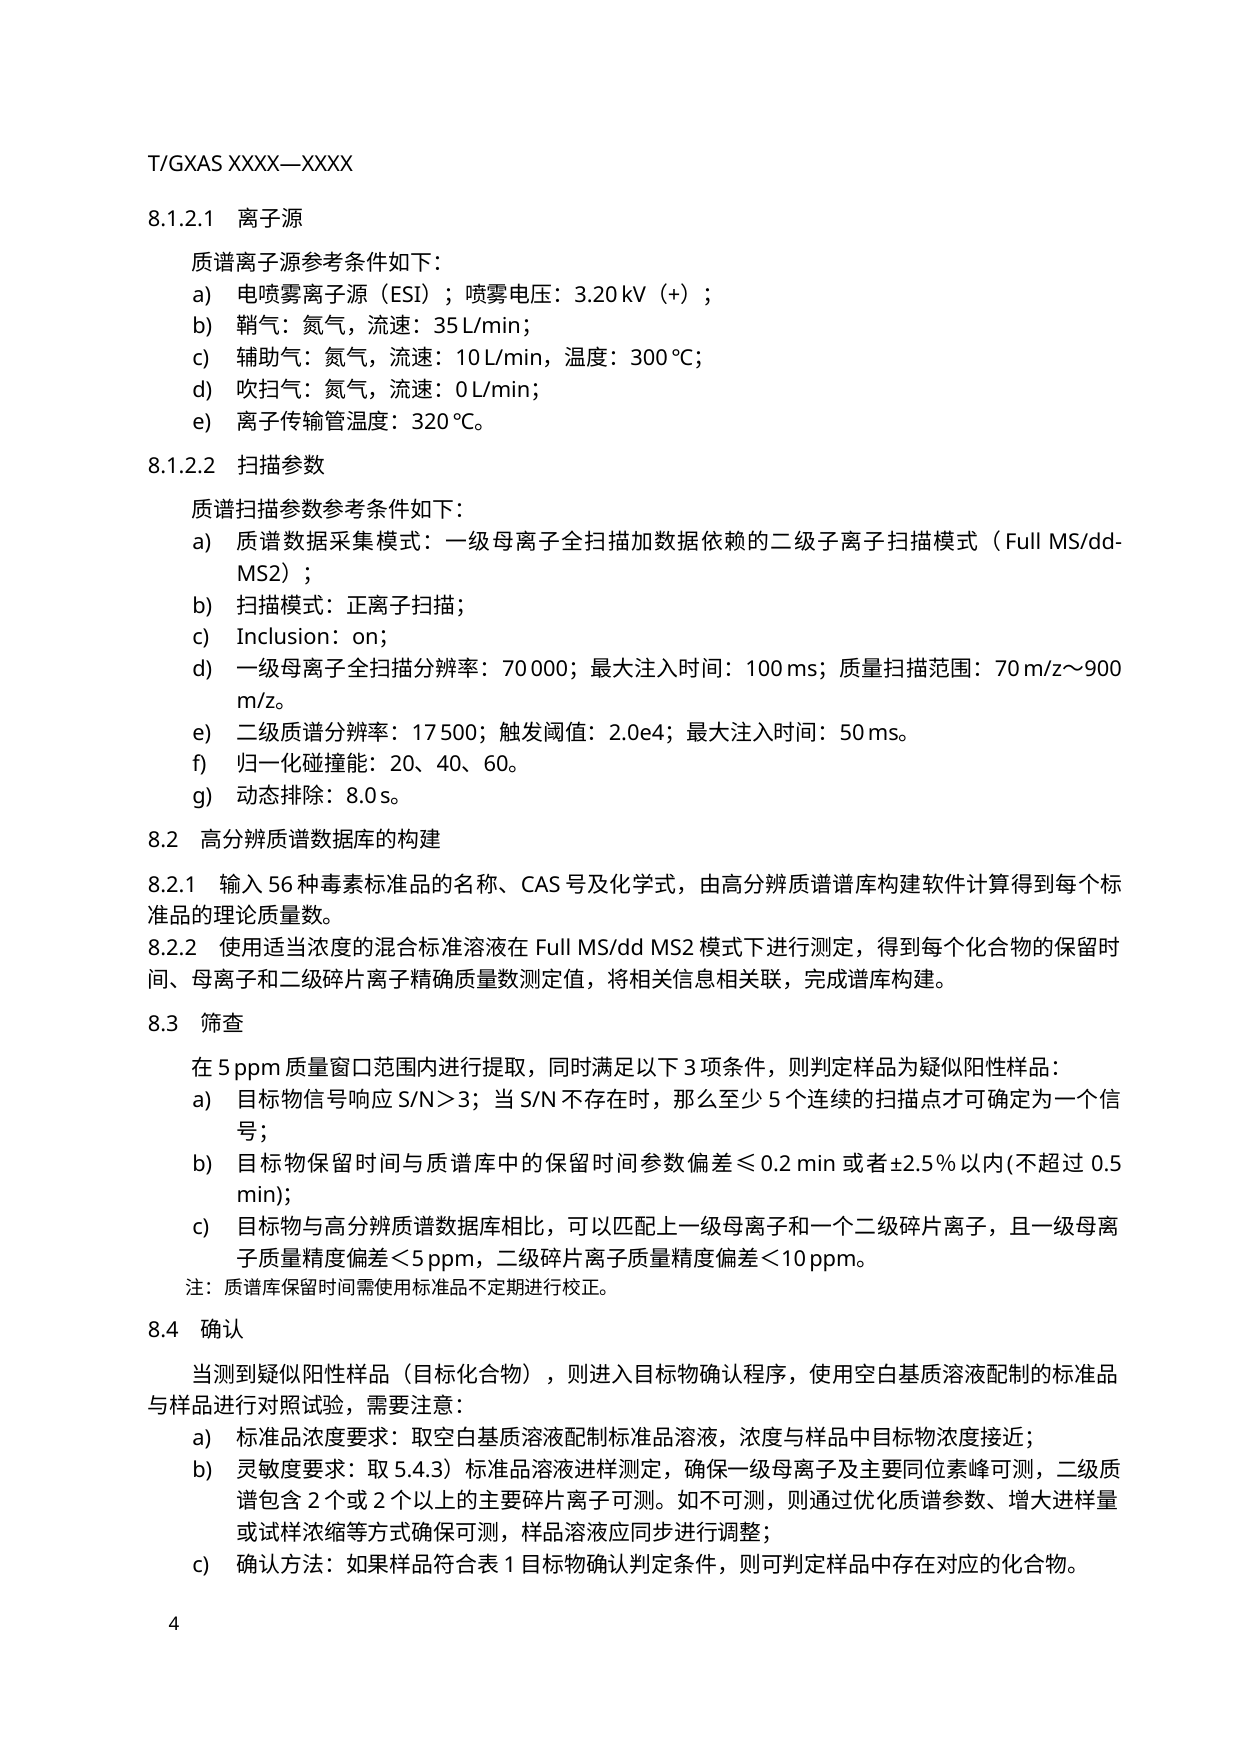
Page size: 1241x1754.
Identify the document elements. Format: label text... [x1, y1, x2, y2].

text 鞘气：氮气，流速：35 L/min； [192, 308, 1122, 340]
list 目标物信号响应S/N＞3；当S/N不存在时，那么至少5个连续的扫描点才可确定为一个信号； [192, 1082, 1122, 1146]
text 目标物保留时间与质谱库中的保留时间参数偏差≤0.2 min或者±2.5％以内(不超过0.5 min)； [192, 1146, 1122, 1209]
text 吹扫气：氮气，流速：0 L/min； [192, 372, 1122, 404]
text 离子传输管温度：320 ℃。 [192, 404, 1122, 436]
text 确认 [148, 1312, 1122, 1344]
text 质谱库保留时间需使用标准品不定期进行校正。 [186, 1273, 1122, 1300]
text 归一化碰撞能：20、40、60。 [192, 746, 1122, 778]
text 输入56种毒素标准品的名称、CAS号及化学式，由高分辨质谱谱库构建软件计算得到每个标准品的理论质量数。 [148, 867, 1122, 930]
text 使用适当浓度的混合标准溶液在Full MS/dd MS2模式下进行测定，得到每个化合物的保留时间、母离子和二级碎片离子精确质量数测定值，将相关信息相关联，完成谱库构建。 [148, 930, 1122, 994]
text 二级质谱分辨率：17 500；触发阈值：2.0e4；最大注入时间：50 ms。 [192, 715, 1122, 746]
text Inclusion：on； [192, 619, 1122, 651]
text 筛查 [148, 1006, 1122, 1038]
text 一级母离子全扫描分辨率：70 000；最大注入时间：100 ms；质量扫描范围：70 m/z～900 m/z。 [192, 651, 1122, 715]
list 标准品浓度要求：取空白基质溶液配制标准品溶液，浓度与样品中目标物浓度接近； [192, 1420, 1122, 1452]
list 质谱数据采集模式：一级母离子全扫描加数据依赖的二级子离子扫描模式（Full MS/dd-MS2）； [192, 524, 1122, 588]
text 离子源 [148, 201, 1122, 233]
text 动态排除：8.0 s。 [192, 778, 1122, 810]
text 在5 ppm质量窗口范围内进行提取，同时满足以下3项条件，则判定样品为疑似阳性样品： [148, 1050, 1122, 1082]
text 质谱离子源参考条件如下： [148, 245, 1122, 277]
text 确认方法：如果样品符合表1目标物确认判定条件，则可判定样品中存在对应的化合物。 [192, 1547, 1122, 1579]
list 电喷雾离子源（ESI）；喷雾电压：3.20 kV（+）； [192, 277, 1122, 308]
text 当测到疑似阳性样品（目标化合物），则进入目标物确认程序，使用空白基质溶液配制的标准品与样品进行对照试验，需要注意： [148, 1357, 1122, 1420]
text 扫描模式：正离子扫描； [192, 588, 1122, 619]
text 灵敏度要求：取5.4.3）标准品溶液进样测定，确保一级母离子及主要同位素峰可测，二级质谱包含2个或2个以上的主要碎片离子可测。如不可测，则通过优化质谱参数、增大进样量或试样浓缩等方式确保可测，样品溶液应同步进行调整； [192, 1452, 1122, 1547]
text 高分辨质谱数据库的构建 [148, 822, 1122, 854]
text 目标物与高分辨质谱数据库相比，可以匹配上一级母离子和一个二级碎片离子，且一级母离子质量精度偏差＜5 ppm，二级碎片离子质量精度偏差＜10 ppm。 [192, 1209, 1122, 1273]
text 扫描参数 [148, 448, 1122, 480]
text 辅助气：氮气，流速：10 L/min，温度：300 ℃； [192, 340, 1122, 372]
text 质谱扫描参数参考条件如下： [148, 492, 1122, 524]
